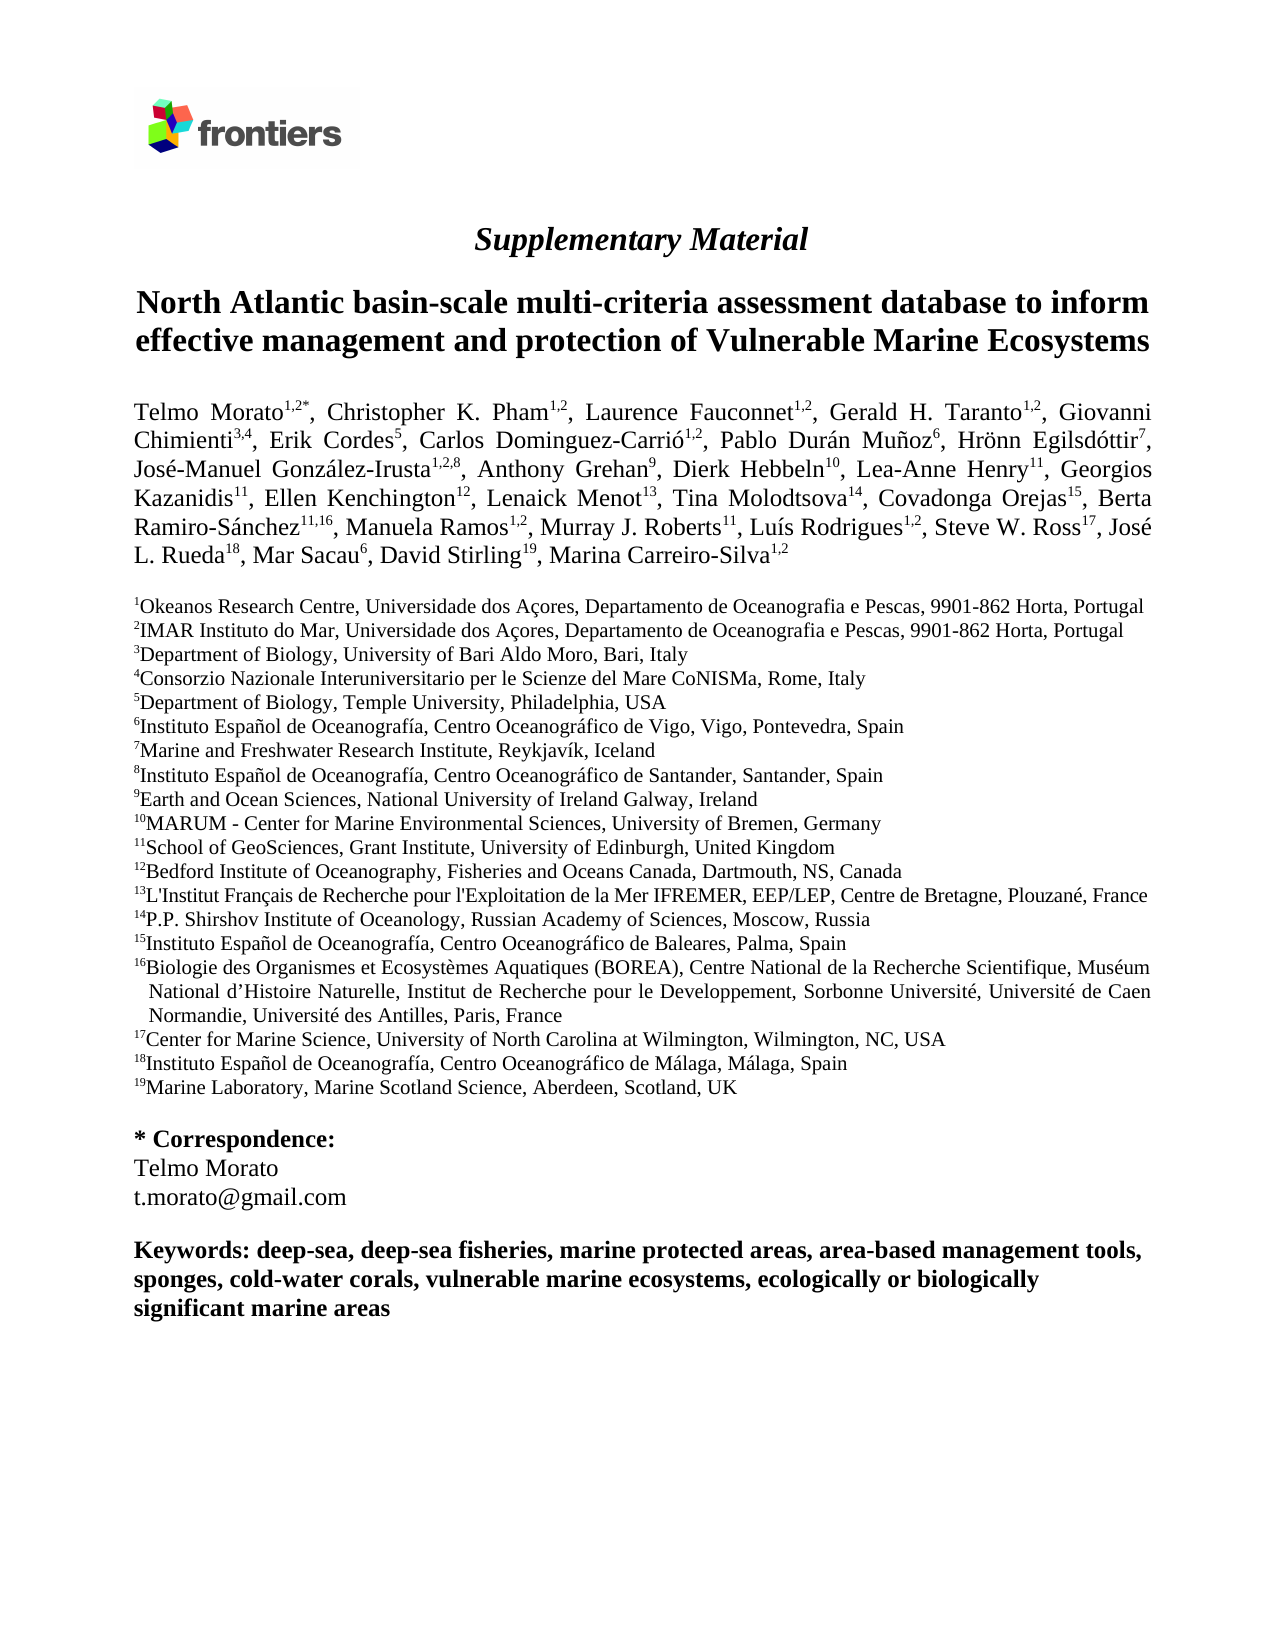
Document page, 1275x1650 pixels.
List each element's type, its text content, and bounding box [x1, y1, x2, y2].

text 7Marine and Freshwater Research Institute, Reykjavík, Iceland [133, 738, 1152, 762]
picture [133, 87, 361, 169]
text 10MARUM - Center for Marine Environmental Sciences, University of Bremen, Germany [133, 811, 1152, 835]
text 17Center for Marine Science, University of North Carolina at Wilmington, Wilmington, NC, USA [133, 1027, 1152, 1051]
text 8Instituto Español de Oceanografía, Centro Oceanográfico de Santander, Santander, Spain [133, 762, 1152, 787]
text 1Okeanos Research Centre, Universidade dos Açores, Departamento de Oceanografia e Pescas, 9901-862 Horta, Portugal [133, 594, 1152, 618]
text 9Earth and Ocean Sciences, National University of Ireland Galway, Ireland [133, 787, 1152, 811]
text 12Bedford Institute of Oceanography, Fisheries and Oceans Canada, Dartmouth, NS, Canada [133, 859, 1152, 883]
text 19Marine Laboratory, Marine Scotland Science, Aberdeen, Scotland, UK [133, 1075, 1152, 1099]
text 14P.P. Shirshov Institute of Oceanology, Russian Academy of Sciences, Moscow, Russia [133, 907, 1152, 931]
list Keywords: deep-sea, deep-sea fisheries, marine protected areas, area-based management tools, sponges, cold-water corals, vulnerable marine ecosystems, ecologically or biologically significant marine areas [133, 1236, 1152, 1322]
title North Atlantic basin-scale multi-criteria assessment database to inform effective management and protection of Vulnerable Marine Ecosystems [133, 282, 1152, 359]
text 13L'Institut Français de Recherche pour l'Exploitation de la Mer IFREMER, EEP/LEP, Centre de Bretagne, Plouzané, France [133, 883, 1152, 907]
text * Correspondence: Telmo Morato t.morato@gmail.com [133, 1124, 1152, 1211]
text 5Department of Biology, Temple University, Philadelphia, USA [133, 690, 1152, 714]
text 16Biologie des Organismes et Ecosystèmes Aquatiques (BOREA), Centre National de la Recherche Scientifique, Muséum National d’Histoire Naturelle, Institut de Recherche pour le Developpement, Sorbonne Université, Université de Caen Normandie, Université des Antilles, Paris, France [133, 955, 1152, 1027]
text Supplementary Material [133, 219, 1152, 257]
text Telmo Morato1,2*, Christopher K. Pham1,2, Laurence Fauconnet1,2, Gerald H. Taranto1,2, Giovanni Chimienti3,4, Erik Cordes5, Carlos Dominguez-Carrió1,2, Pablo Durán Muñoz6, Hrönn Egilsdóttir7, José-Manuel González-Irusta1,2,8, Anthony Grehan9, Dierk Hebbeln10, Lea-Anne Henry11, Georgios Kazanidis11, Ellen Kenchington12, Lenaick Menot13, Tina Molodtsova14, Covadonga Orejas15, Berta Ramiro-Sánchez11,16, Manuela Ramos1,2, Murray J. Roberts11, Luís Rodrigues1,2, Steve W. Ross17, José L. Rueda18, Mar Sacau6, David Stirling19, Marina Carreiro-Silva1,2 [133, 397, 1152, 569]
text 6Instituto Español de Oceanografía, Centro Oceanográfico de Vigo, Vigo, Pontevedra, Spain [133, 714, 1152, 738]
text 3Department of Biology, University of Bari Aldo Moro, Bari, Italy [133, 642, 1152, 666]
text 15Instituto Español de Oceanografía, Centro Oceanográfico de Baleares, Palma, Spain [133, 931, 1152, 955]
text 4Consorzio Nazionale Interuniversitario per le Scienze del Mare CoNISMa, Rome, Italy [133, 666, 1152, 690]
text 11School of GeoSciences, Grant Institute, University of Edinburgh, United Kingdom [133, 835, 1152, 859]
text 2IMAR Instituto do Mar, Universidade dos Açores, Departamento de Oceanografia e Pescas, 9901-862 Horta, Portugal [133, 618, 1152, 642]
text 18Instituto Español de Oceanografía, Centro Oceanográfico de Málaga, Málaga, Spain [133, 1051, 1152, 1075]
